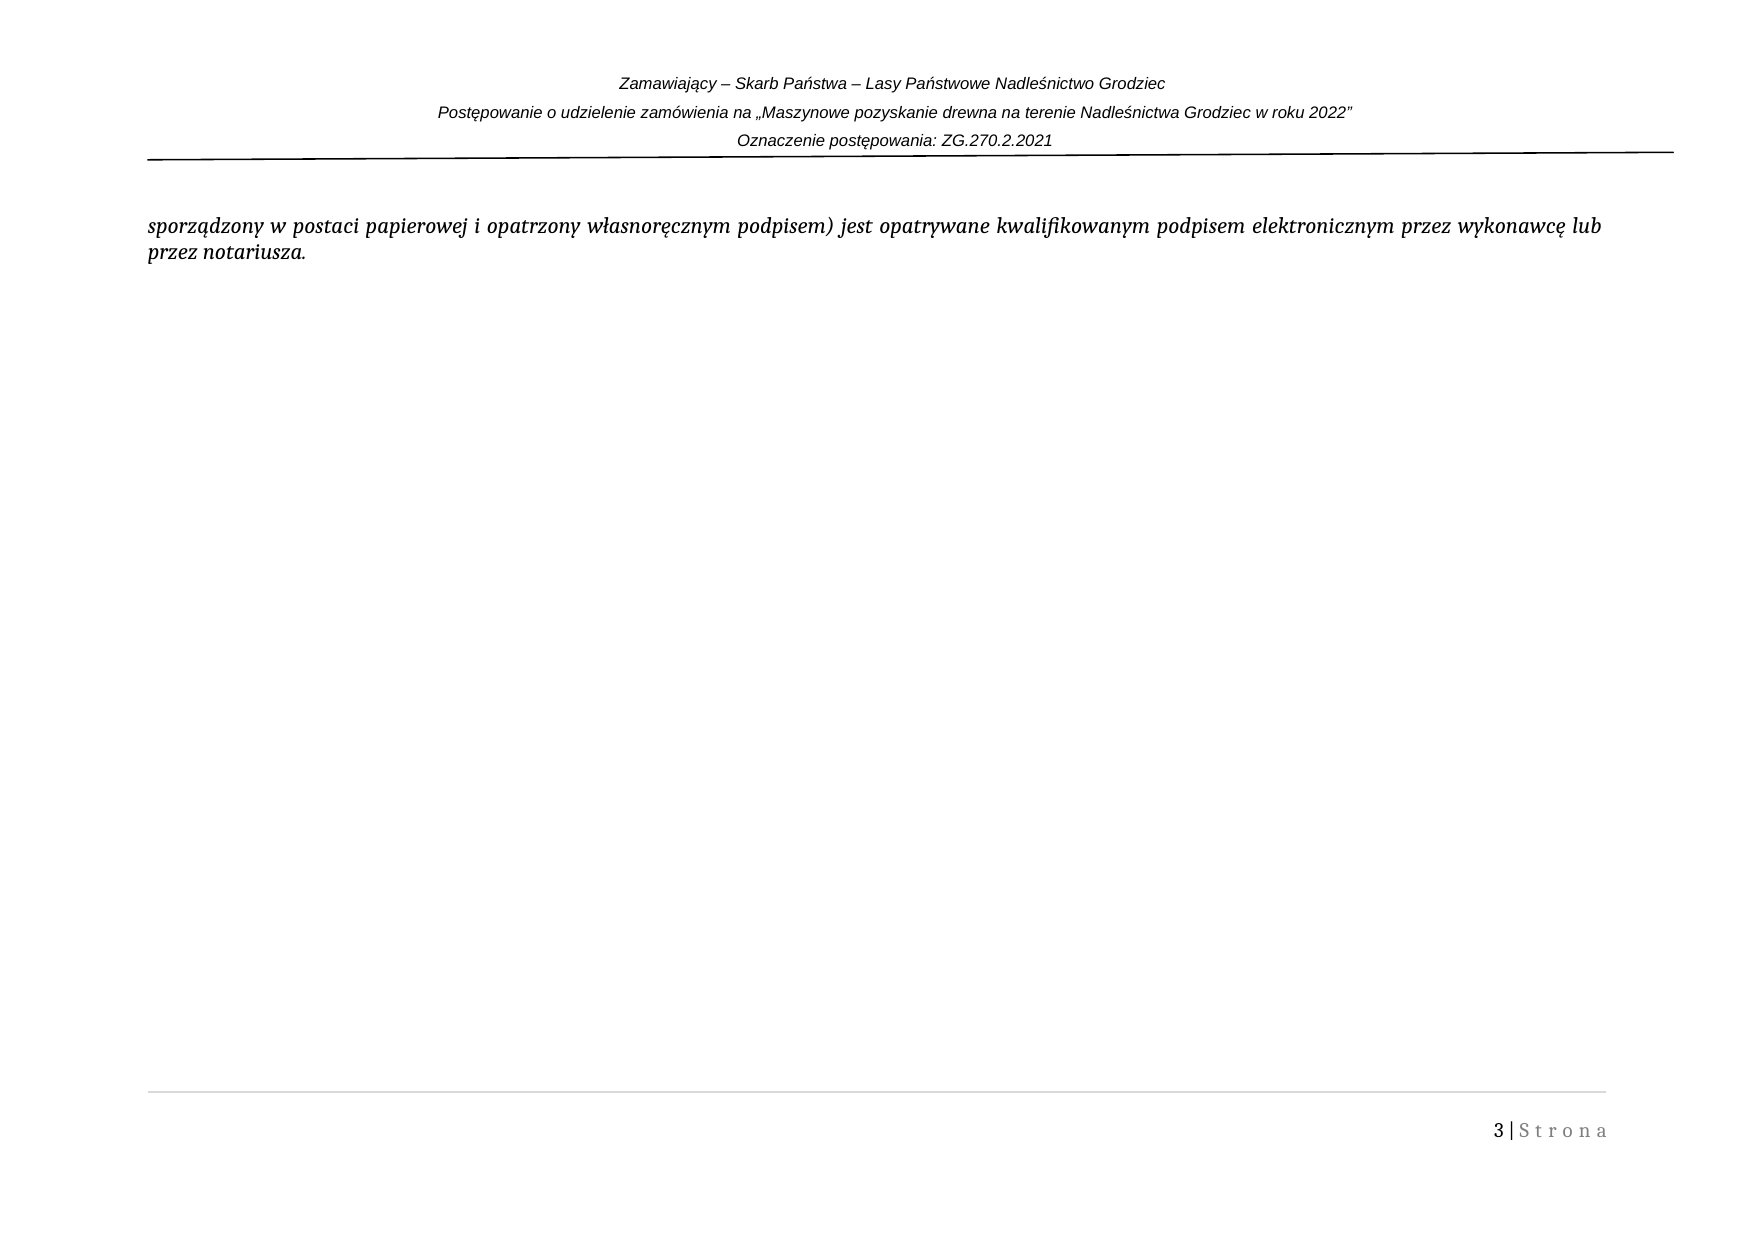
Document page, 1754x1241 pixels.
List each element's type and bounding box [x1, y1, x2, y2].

text [148, 213, 1606, 266]
